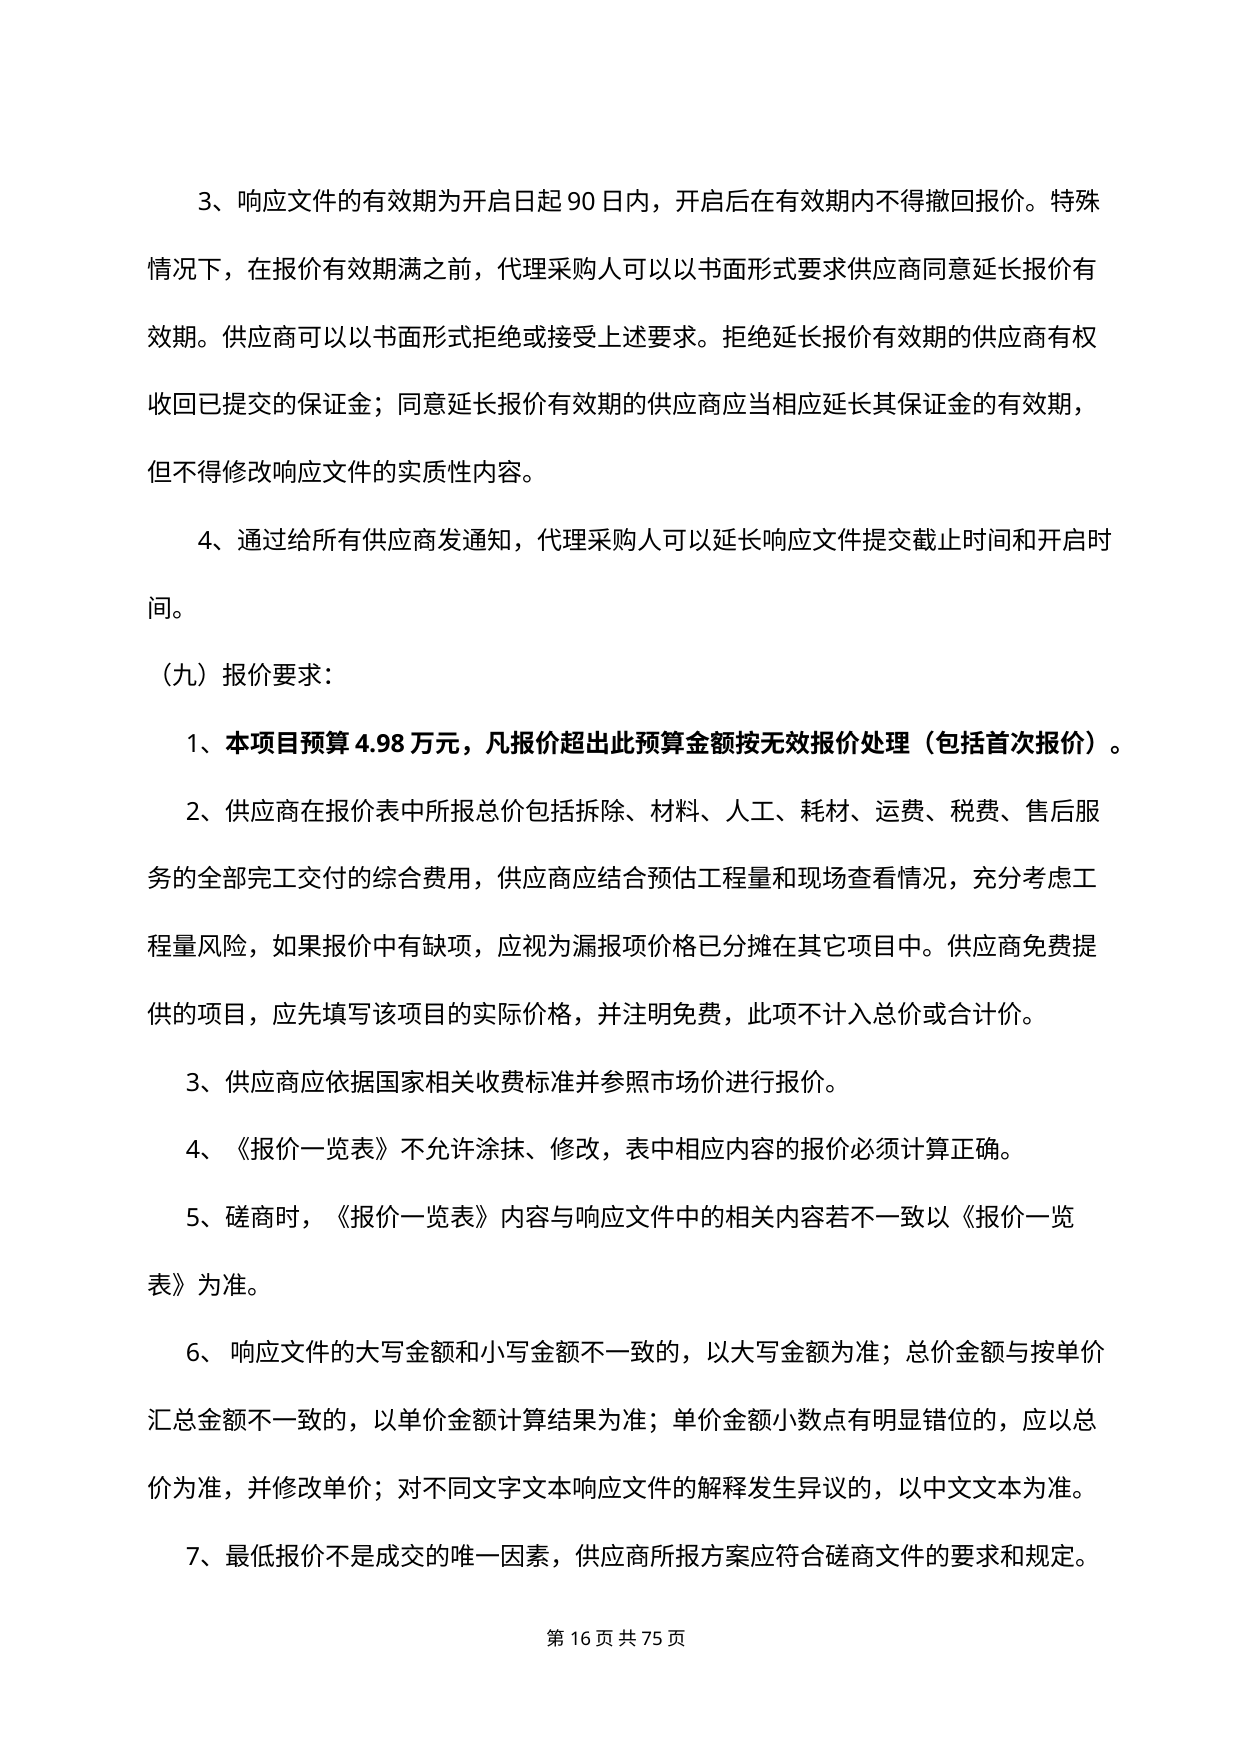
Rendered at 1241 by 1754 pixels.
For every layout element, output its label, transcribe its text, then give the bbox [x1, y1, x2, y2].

text 3、供应商应依据国家相关收费标准并参照市场价进行报价。 [148, 1046, 1122, 1114]
text 7、最低报价不是成交的唯一因素，供应商所报方案应符合磋商文件的要求和规定。 [148, 1520, 1122, 1588]
text 3、响应文件的有效期为开启日起90日内，开启后在有效期内不得撤回报价。特殊情况下，在报价有效期满之前，代理采购人可以以书面形式要求供应商同意延长报价有效期。供应商可以以书面形式拒绝或接受上述要求。拒绝延长报价有效期的供应商有权收回已提交的保证金；同意延长报价有效期的供应商应当相应延长其保证金的有效期，但不得修改响应文件的实质性内容。 [148, 166, 1122, 504]
text 5、磋商时，《报价一览表》内容与响应文件中的相关内容若不一致以《报价一览表》为准。 [148, 1182, 1122, 1317]
text 4、《报价一览表》不允许涂抹、修改，表中相应内容的报价必须计算正确。 [148, 1114, 1122, 1182]
text 6、 响应文件的大写金额和小写金额不一致的，以大写金额为准；总价金额与按单价汇总金额不一致的，以单价金额计算结果为准；单价金额小数点有明显错位的，应以总价为准，并修改单价；对不同文字文本响应文件的解释发生异议的，以中文文本为准。 [148, 1317, 1122, 1520]
text 2、供应商在报价表中所报总价包括拆除、材料、人工、耗材、运费、税费、售后服务的全部完工交付的综合费用，供应商应结合预估工程量和现场查看情况，充分考虑工程量风险，如果报价中有缺项，应视为漏报项价格已分摊在其它项目中。供应商免费提供的项目，应先填写该项目的实际价格，并注明免费，此项不计入总价或合计价。 [148, 775, 1122, 1046]
text 4、通过给所有供应商发通知，代理采购人可以延长响应文件提交截止时间和开启时间。 [148, 504, 1122, 640]
text （九）报价要求： [148, 640, 1122, 708]
text 1、本项目预算4.98万元，凡报价超出此预算金额按无效报价处理（包括首次报价）。 [148, 708, 1122, 775]
